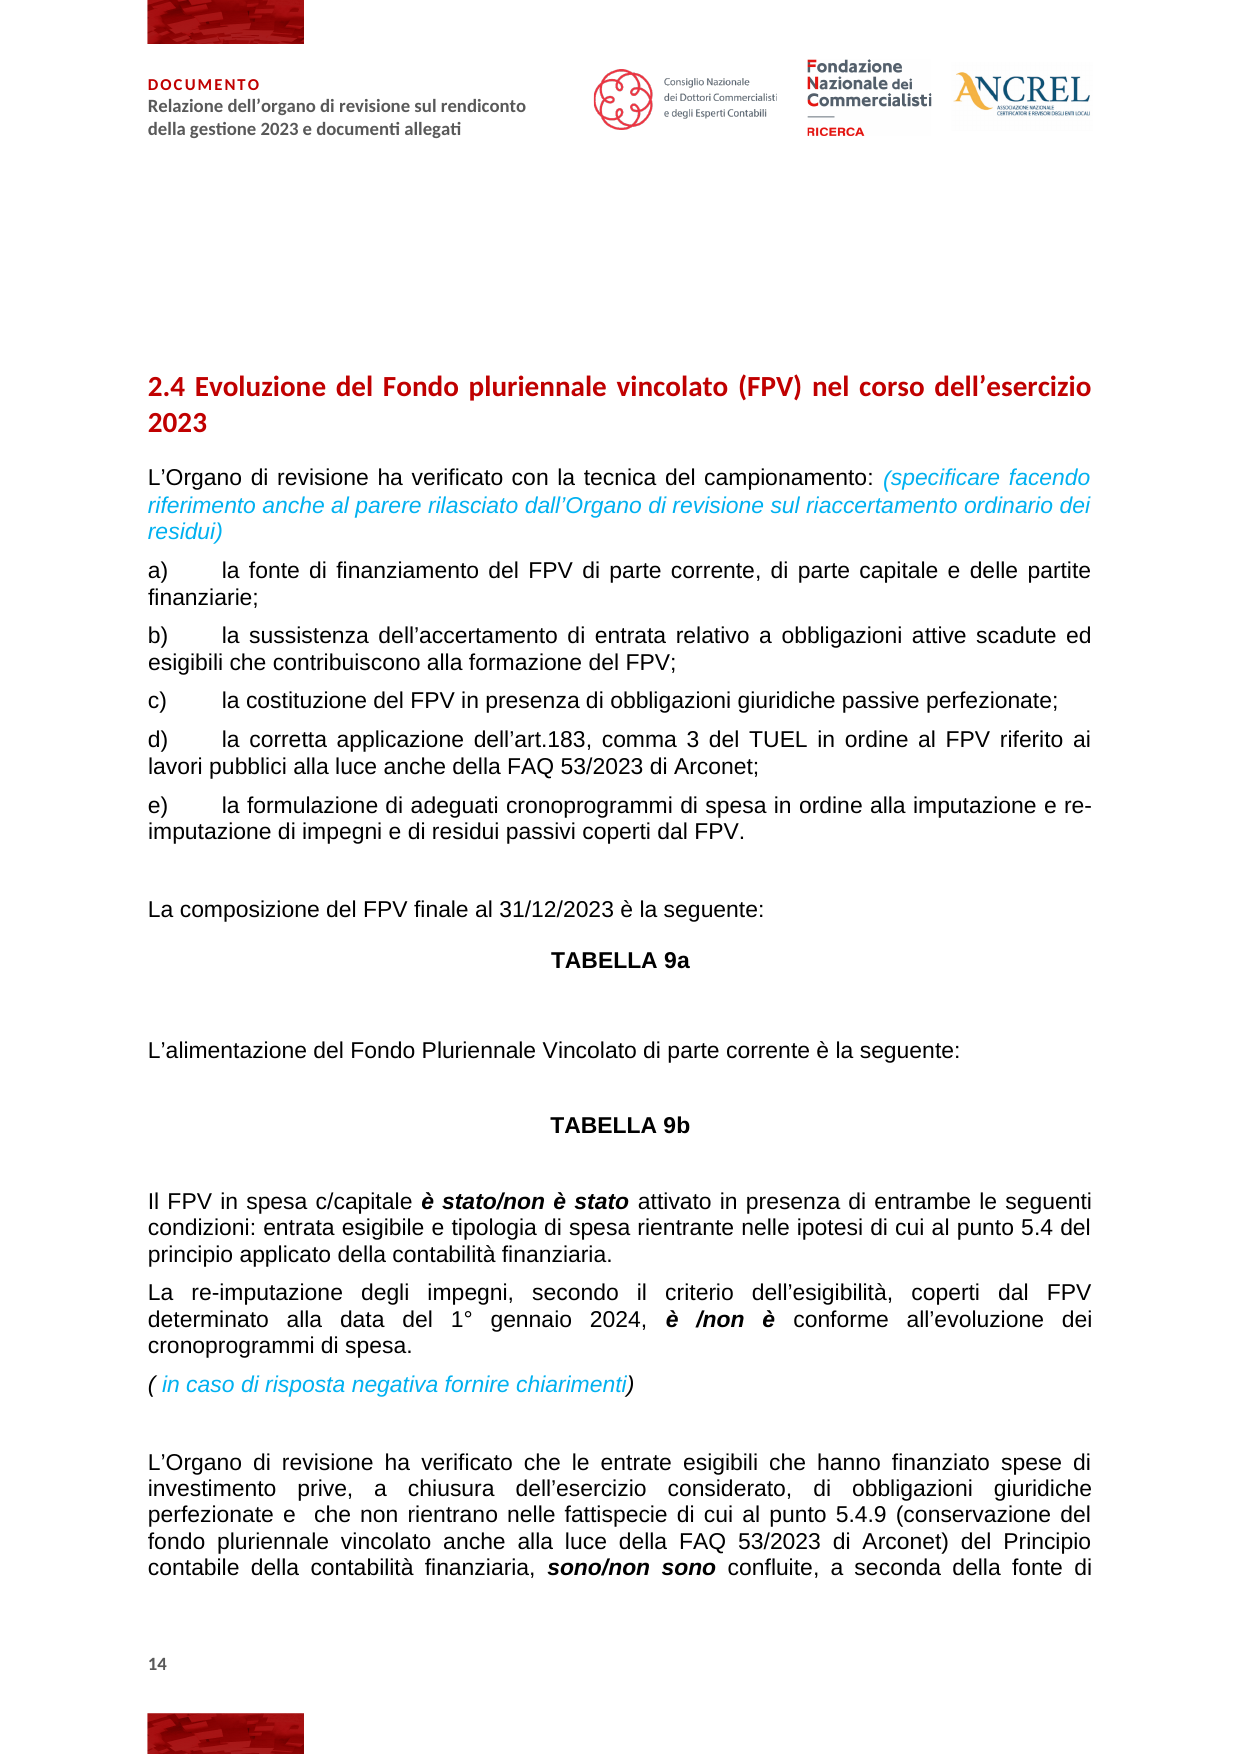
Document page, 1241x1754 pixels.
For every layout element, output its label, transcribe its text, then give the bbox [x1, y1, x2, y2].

list la costituzione del FPV in presenza di obbligazioni giuridiche passive perfezionate; [148, 687, 1092, 714]
list la sussistenza dell’accertamento di entrata relativo a obbligazioni attive scadute ed esigibili che contribuiscono alla formazione del FPV; [148, 622, 1092, 675]
list la formulazione di adeguati cronoprogrammi di spesa in ordine alla imputazione e re-imputazione di impegni e di residui passivi coperti dal FPV. [148, 792, 1092, 844]
text La re-imputazione degli impegni, secondo il criterio dell’esigibilità, coperti dal FPV determinato alla data del 1° gennaio 2024, è /non è conforme all’evoluzione dei cronoprogrammi di spesa. [148, 1279, 1092, 1358]
picture [951, 62, 1094, 131]
picture [148, 0, 304, 44]
list la fonte di finanziamento del FPV di parte corrente, di parte capitale e delle partite finanziarie; [148, 557, 1092, 610]
text L’Organo di revisione ha verificato con la tecnica del campionamento: (specificare facendo riferimento anche al parere rilasciato dall’Organo di revisione sul riaccertamento ordinario dei residui) [148, 464, 1092, 544]
text La composizione del FPV finale al 31/12/2023 è la seguente: [148, 896, 1092, 922]
picture [807, 59, 932, 136]
picture [148, 1714, 304, 1754]
text TABELLA 9a [148, 947, 1092, 973]
text TABELLA 9b [148, 1112, 1092, 1139]
picture [593, 69, 777, 130]
text Il FPV in spesa c/capitale è stato/non è stato attivato in presenza di entrambe le seguenti condizioni: entrata esigibile e tipologia di spesa rientrante nelle ipotesi di cui al punto 5.4 del principio applicato della contabilità finanziaria. [148, 1188, 1092, 1267]
list la corretta applicazione dell’art.183, comma 3 del TUEL in ordine al FPV riferito ai lavori pubblici alla luce anche della FAQ 53/2023 di Arconet; [148, 726, 1092, 779]
text 2.4 Evoluzione del Fondo pluriennale vincolato (FPV) nel corso dell’esercizio 2023 [148, 368, 1092, 439]
text L’alimentazione del Fondo Pluriennale Vincolato di parte corrente è la seguente: [148, 1037, 1092, 1063]
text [148, 1449, 1092, 1580]
text ( in caso di risposta negativa fornire chiarimenti) [148, 1371, 1092, 1397]
